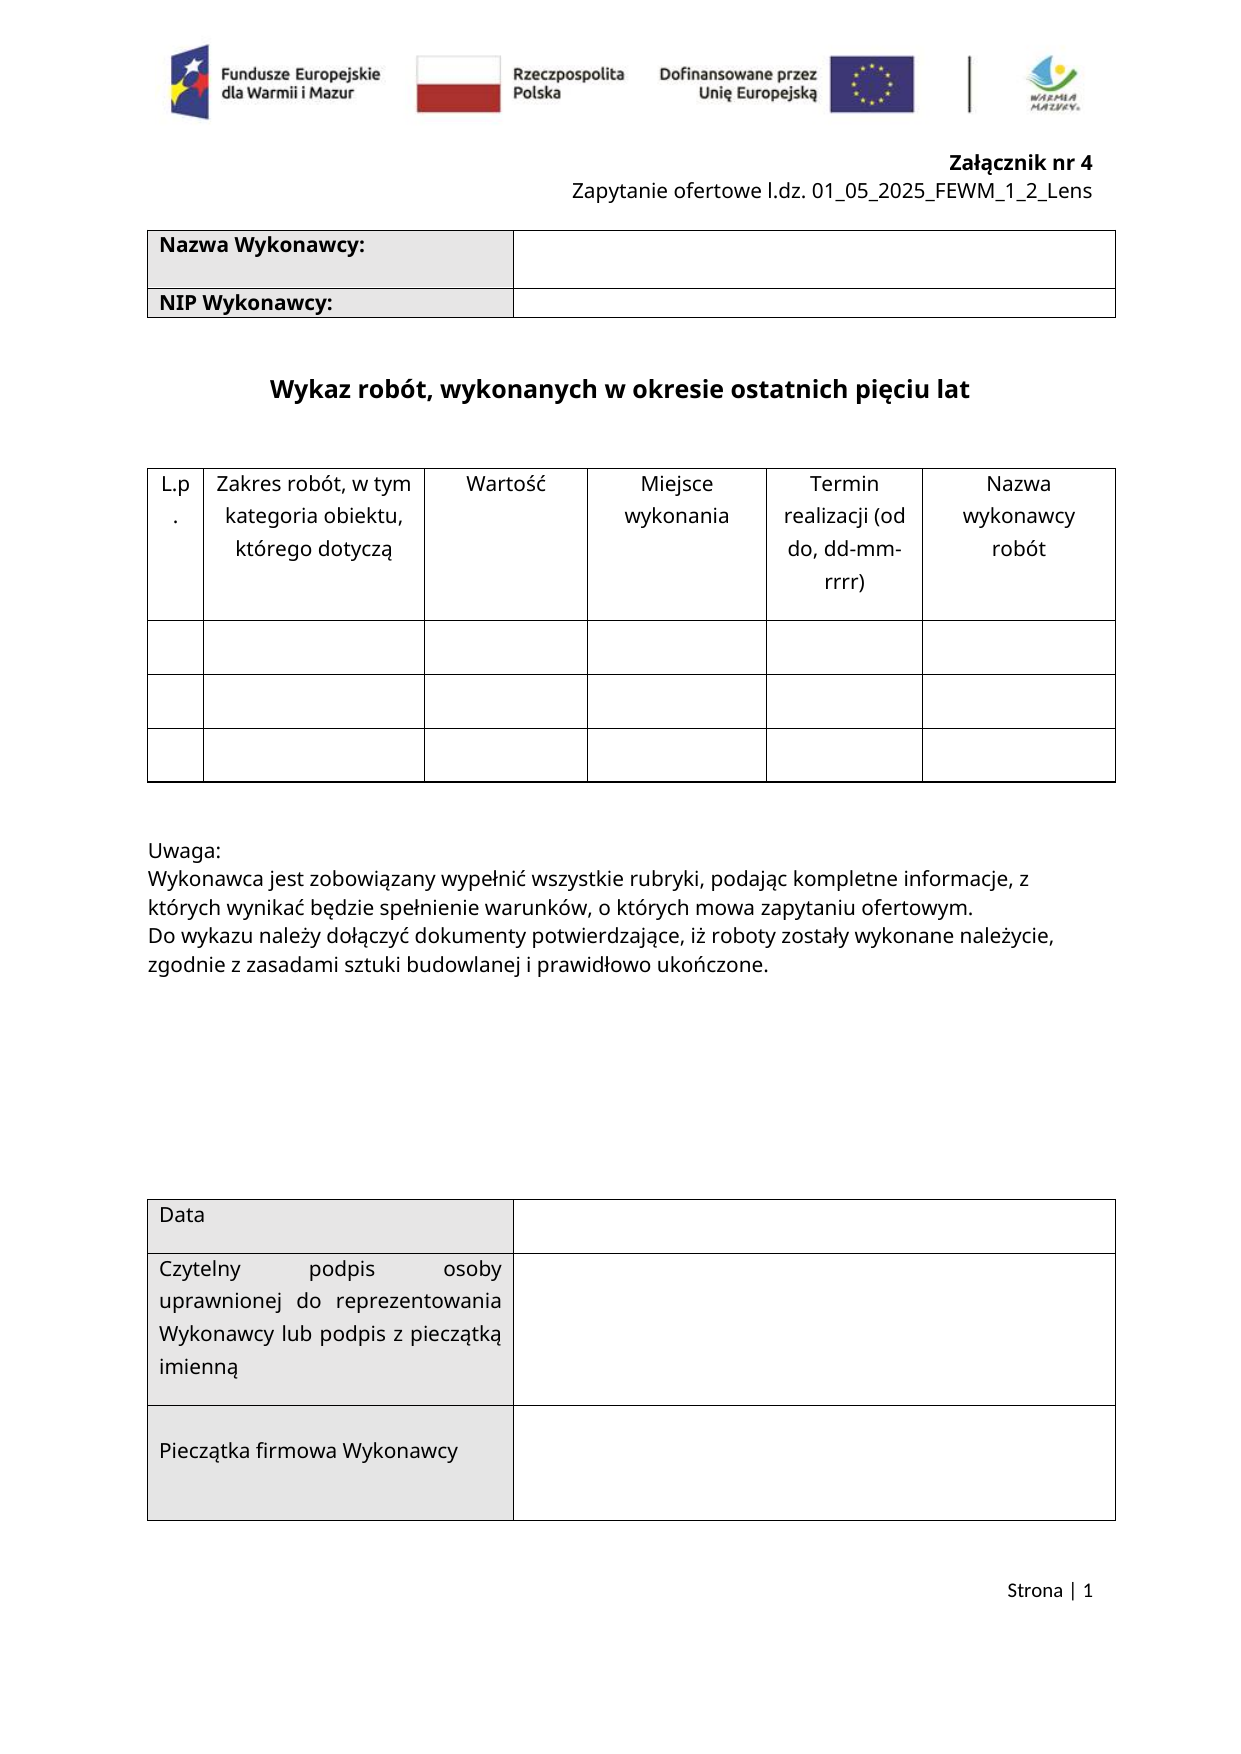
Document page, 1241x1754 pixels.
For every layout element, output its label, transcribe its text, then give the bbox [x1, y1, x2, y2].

table_header Data [148, 1200, 513, 1253]
table_cell [588, 729, 766, 781]
table_cell [204, 729, 424, 781]
table_cell NIP Wykonawcy: [148, 289, 513, 317]
picture [153, 27, 1097, 137]
table_header [514, 1200, 1115, 1253]
table_cell [588, 621, 766, 674]
table_cell [923, 729, 1115, 781]
table_cell [425, 729, 587, 781]
table_cell Pieczątka firmowa Wykonawcy [148, 1406, 513, 1520]
text Do wykazu należy dołączyć dokumenty potwierdzające, iż roboty zostały wykonane należycie, zgodnie z zasadami sztuki budowlanej i prawidłowo ukończone. [148, 921, 1093, 978]
table_cell [425, 675, 587, 728]
text Wykaz robót, wykonanych w okresie ostatnich pięciu lat [148, 371, 1093, 405]
table_cell [204, 675, 424, 728]
table_cell [767, 729, 922, 781]
text Wykonawca jest zobowiązany wypełnić wszystkie rubryki, podając kompletne informacje, z których wynikać będzie spełnienie warunków, o których mowa zapytaniu ofertowym. [148, 864, 1093, 921]
table_cell [204, 621, 424, 674]
table_cell [148, 621, 203, 674]
table_cell [514, 1254, 1115, 1405]
table_cell [588, 675, 766, 728]
table_header Nazwa wykonawcy robót [923, 469, 1115, 620]
table_cell [148, 729, 203, 781]
text Załącznik nr 4 [148, 148, 1093, 176]
table_cell [923, 621, 1115, 674]
table_cell [148, 675, 203, 728]
text Zapytanie ofertowe l.dz. 01_05_2025_FEWM_1_2_Lens [148, 176, 1093, 204]
table_header Zakres robót, w tym kategoria obiektu, którego dotyczą [204, 469, 424, 620]
table_cell [767, 621, 922, 674]
table_cell [767, 675, 922, 728]
table_header Termin realizacji (od do, dd-mm-rrrr) [767, 469, 922, 620]
table_cell [923, 675, 1115, 728]
table_header Wartość [425, 469, 587, 620]
table_cell [514, 1406, 1115, 1520]
table_header [514, 231, 1115, 287]
table_header Nazwa Wykonawcy: [148, 231, 513, 287]
table_header L.p. [148, 469, 203, 620]
table_cell Czytelny podpis osoby uprawnionej do reprezentowania Wykonawcy lub podpis z pieczątką imienną [148, 1254, 513, 1405]
table_cell [425, 621, 587, 674]
table_header Miejsce wykonania [588, 469, 766, 620]
table_cell [514, 289, 1115, 317]
text Uwaga: [148, 836, 1093, 864]
